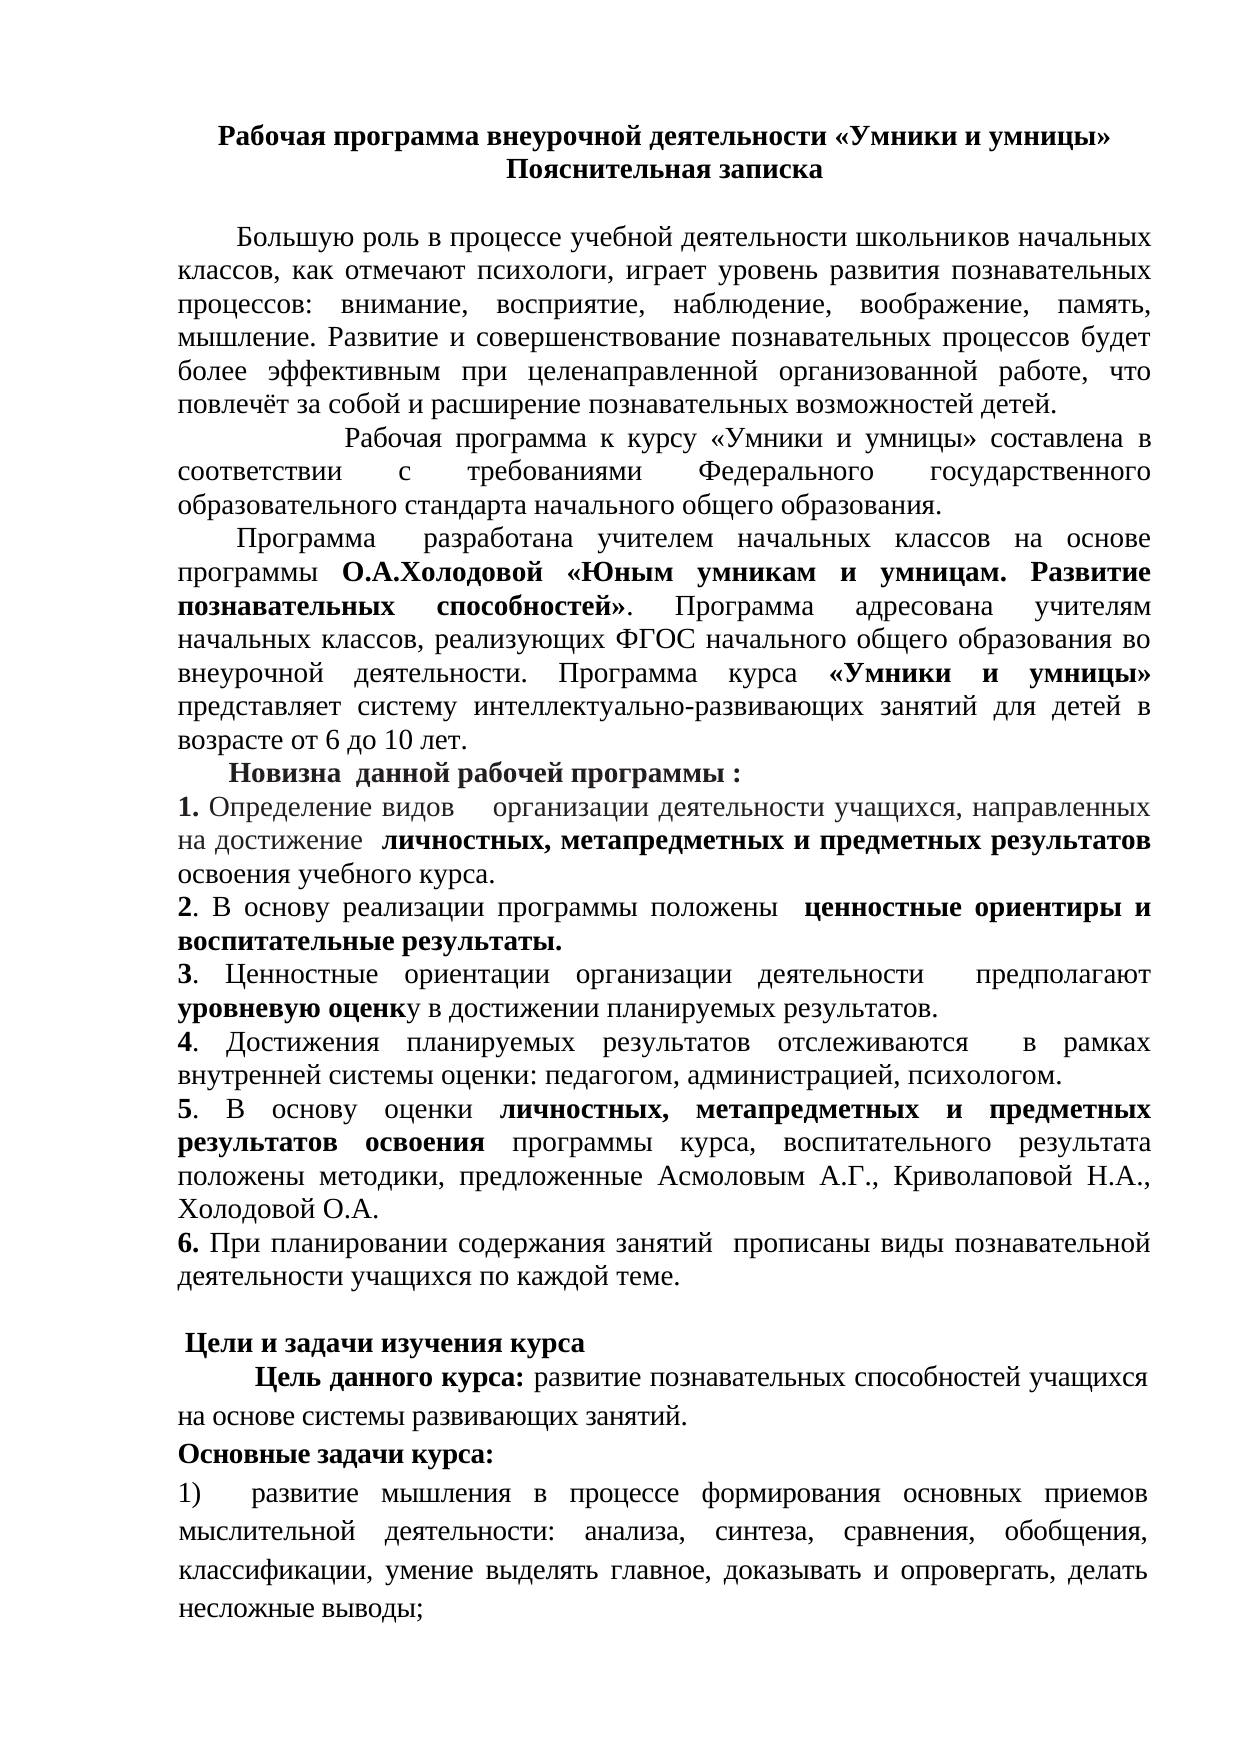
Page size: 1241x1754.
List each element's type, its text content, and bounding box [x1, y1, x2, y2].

text Программа разработана учителем начальных классов на основе программы О.А.Холодовой «Юным умникам и умницам. Развитие познавательных способностей». Программа адресована учителям начальных классов, реализующих ФГОС начального общего образования во внеурочной деятельности. Программа курса «Умники и умницы» представляет систему интеллектуально-развивающих занятий для детей в возрасте от 6 до 10 лет. [177, 521, 1152, 755]
text Пояснительная записка [177, 152, 1152, 185]
text Основные задачи курса: [177, 1436, 1152, 1470]
text 3. Ценностные ориентации организации деятельности предполагают уровневую оценку в достижении планируемых результатов. [177, 957, 1152, 1024]
text Рабочая программа внеурочной деятельности «Умники и умницы» [177, 118, 1152, 152]
text 6. При планировании содержания занятий прописаны виды познавательной деятельности учащихся по каждой теме. [177, 1225, 1152, 1292]
text Цель данного курса: развитие познавательных способностей учащихся на основе системы развивающих занятий. [177, 1359, 1148, 1431]
text Новизна данной рабочей программы : [177, 755, 1152, 789]
text Рабочая программа к курсу «Умники и умницы» составлена в соответствии с требованиями Федерального государственного образовательного стандарта начального общего образования. [177, 420, 1152, 521]
list развитие мышления в процессе формирования основных приемов мыслительной деятельности: анализа, синтеза, сравнения, обобщения, классификации, умение выделять главное, доказывать и опровергать, делать несложные выводы; [177, 1475, 1148, 1624]
text 2. В основу реализации программы положены ценностные ориентиры и воспитательные результаты. [177, 889, 1152, 957]
text 5. В основу оценки личностных, метапредметных и предметных результатов освоения программы курса, воспитательного результата положены методики, предложенные Асмоловым А.Г., Криволаповой Н.А., Холодовой О.А. [177, 1091, 1152, 1225]
text Цели и задачи изучения курса [177, 1326, 1152, 1359]
text 1. Определение видов организации деятельности учащихся, направленных на достижение личностных, метапредметных и предметных результатов освоения учебного курса. [177, 789, 1152, 889]
text Большую роль в процессе учебной деятельности школьников начальных классов, как отмечают психологи, играет уровень развития познавательных процессов: внимание, восприятие, наблюдение, воображение, память, мышление. Развитие и совершенствование познавательных процессов будет более эффективным при целенаправленной организованной работе, что повлечёт за собой и расширение познавательных возможностей детей. [177, 219, 1152, 420]
text 4. Достижения планируемых результатов отслеживаются в рамках внутренней системы оценки: педагогом, администрацией, психологом. [177, 1024, 1152, 1091]
